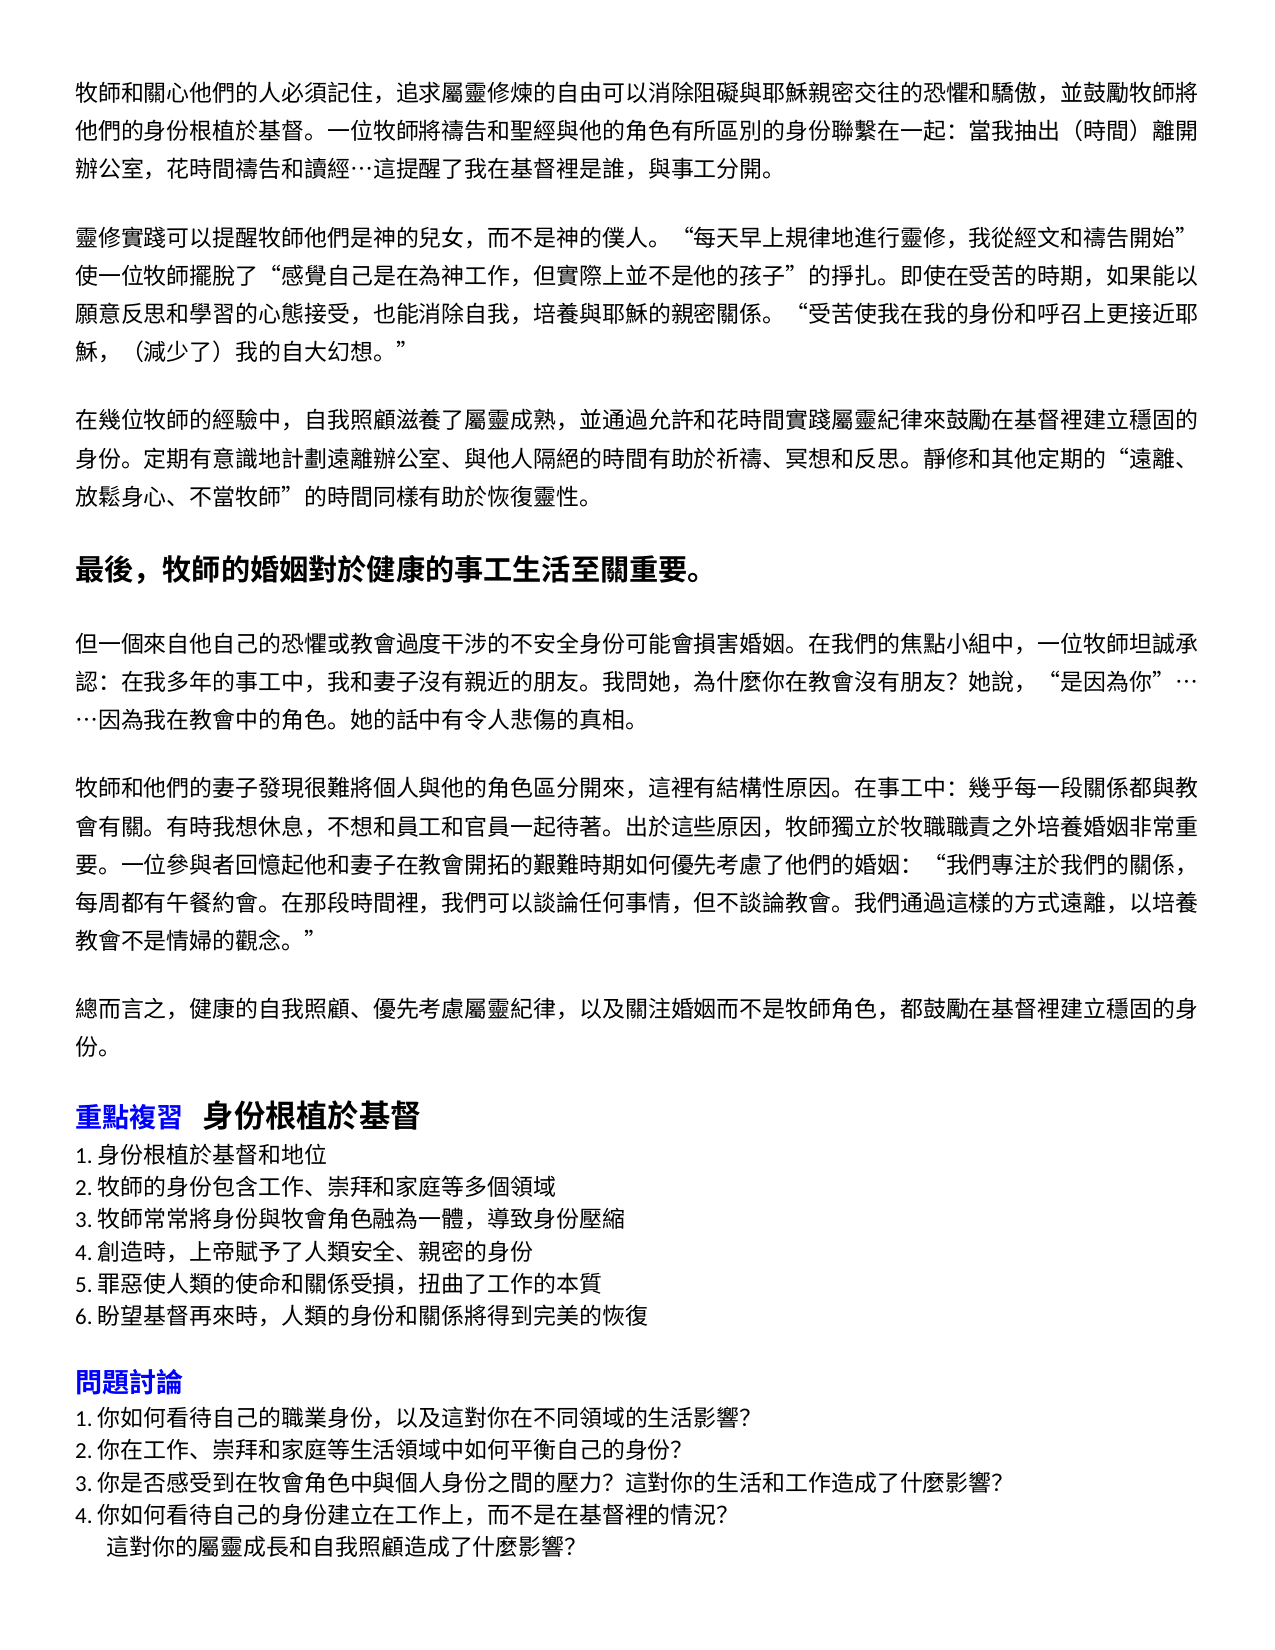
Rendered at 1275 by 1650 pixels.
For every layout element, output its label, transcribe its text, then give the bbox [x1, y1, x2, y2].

text 5. 罪惡使人類的使命和關係受損，扭曲了工作的本質 [75, 1270, 1200, 1298]
text 3. 你是否感受到在牧會角色中與個人身份之間的壓力？這對你的生活和工作造成了什麼影響？ [75, 1469, 1200, 1497]
text 1. 你如何看待自己的職業身份，以及這對你在不同領域的生活影響？ [75, 1404, 1200, 1432]
text 問題討論 [75, 1367, 1200, 1399]
text 4. 你如何看待自己的身份建立在工作上，而不是在基督裡的情況？ [75, 1501, 1200, 1529]
text 總而言之，健康的自我照顧、優先考慮屬靈紀律，以及關注婚姻而不是牧師角色，都鼓勵在基督裡建立穩固的身份。 [75, 991, 1200, 1062]
text 4. 創造時，上帝賦予了人類安全、親密的身份 [75, 1238, 1200, 1266]
text 牧師和他們的妻子發現很難將個人與他的角色區分開來，這裡有結構性原因。在事工中：幾乎每一段關係都與教會有關。有時我想休息，不想和員工和官員一起待著。出於這些原因，牧師獨立於牧職職責之外培養婚姻非常重要。一位參與者回憶起他和妻子在教會開拓的艱難時期如何優先考慮了他們的婚姻：“我們專注於我們的關係，每周都有午餐約會。在那段時間裡，我們可以談論任何事情，但不談論教會。我們通過這樣的方式遠離，以培養教會不是情婦的觀念。” [75, 770, 1200, 956]
text 6. 盼望基督再來時，人類的身份和關係將得到完美的恢復 [75, 1302, 1200, 1330]
text 重點複習 身份根植於基督 [75, 1097, 1200, 1136]
text 但一個來自他自己的恐懼或教會過度干涉的不安全身份可能會損害婚姻。在我們的焦點小組中，一位牧師坦誠承認：在我多年的事工中，我和妻子沒有親近的朋友。我問她，為什麼你在教會沒有朋友？她說，“是因為你”……因為我在教會中的角色。她的話中有令人悲傷的真相。 [75, 626, 1200, 735]
text 2. 牧師的身份包含工作、崇拜和家庭等多個領域 [75, 1173, 1200, 1201]
text 3. 牧師常常將身份與牧會角色融為一體，導致身份壓縮 [75, 1206, 1200, 1234]
text 1. 身份根植於基督和地位 [75, 1141, 1200, 1169]
text 在幾位牧師的經驗中，自我照顧滋養了屬靈成熟，並通過允許和花時間實踐屬靈紀律來鼓勵在基督裡建立穩固的身份。定期有意識地計劃遠離辦公室、與他人隔絕的時間有助於祈禱、冥想和反思。靜修和其他定期的“遠離、放鬆身心、不當牧師”的時間同樣有助於恢復靈性。 [75, 402, 1200, 512]
text 2. 你在工作、崇拜和家庭等生活領域中如何平衡自己的身份？ [75, 1437, 1200, 1465]
text 靈修實踐可以提醒牧師他們是神的兒女，而不是神的僕人。“每天早上規律地進行靈修，我從經文和禱告開始”使一位牧師擺脫了“感覺自己是在為神工作，但實際上並不是他的孩子”的掙扎。即使在受苦的時期，如果能以願意反思和學習的心態接受，也能消除自我，培養與耶穌的親密關係。“受苦使我在我的身份和呼召上更接近耶穌，（減少了）我的自大幻想。” [75, 219, 1200, 367]
text 牧師和關心他們的人必須記住，追求屬靈修煉的自由可以消除阻礙與耶穌親密交往的恐懼和驕傲，並鼓勵牧師將他們的身份根植於基督。一位牧師將禱告和聖經與他的角色有所區別的身份聯繫在一起：當我抽出（時間）離開辦公室，花時間禱告和讀經…這提醒了我在基督裡是誰，與事工分開。 [75, 75, 1200, 184]
text 最後，牧師的婚姻對於健康的事工生活至關重要。 [75, 547, 1200, 589]
text 這對你的屬靈成長和自我照顧造成了什麼影響？ [75, 1533, 1200, 1561]
